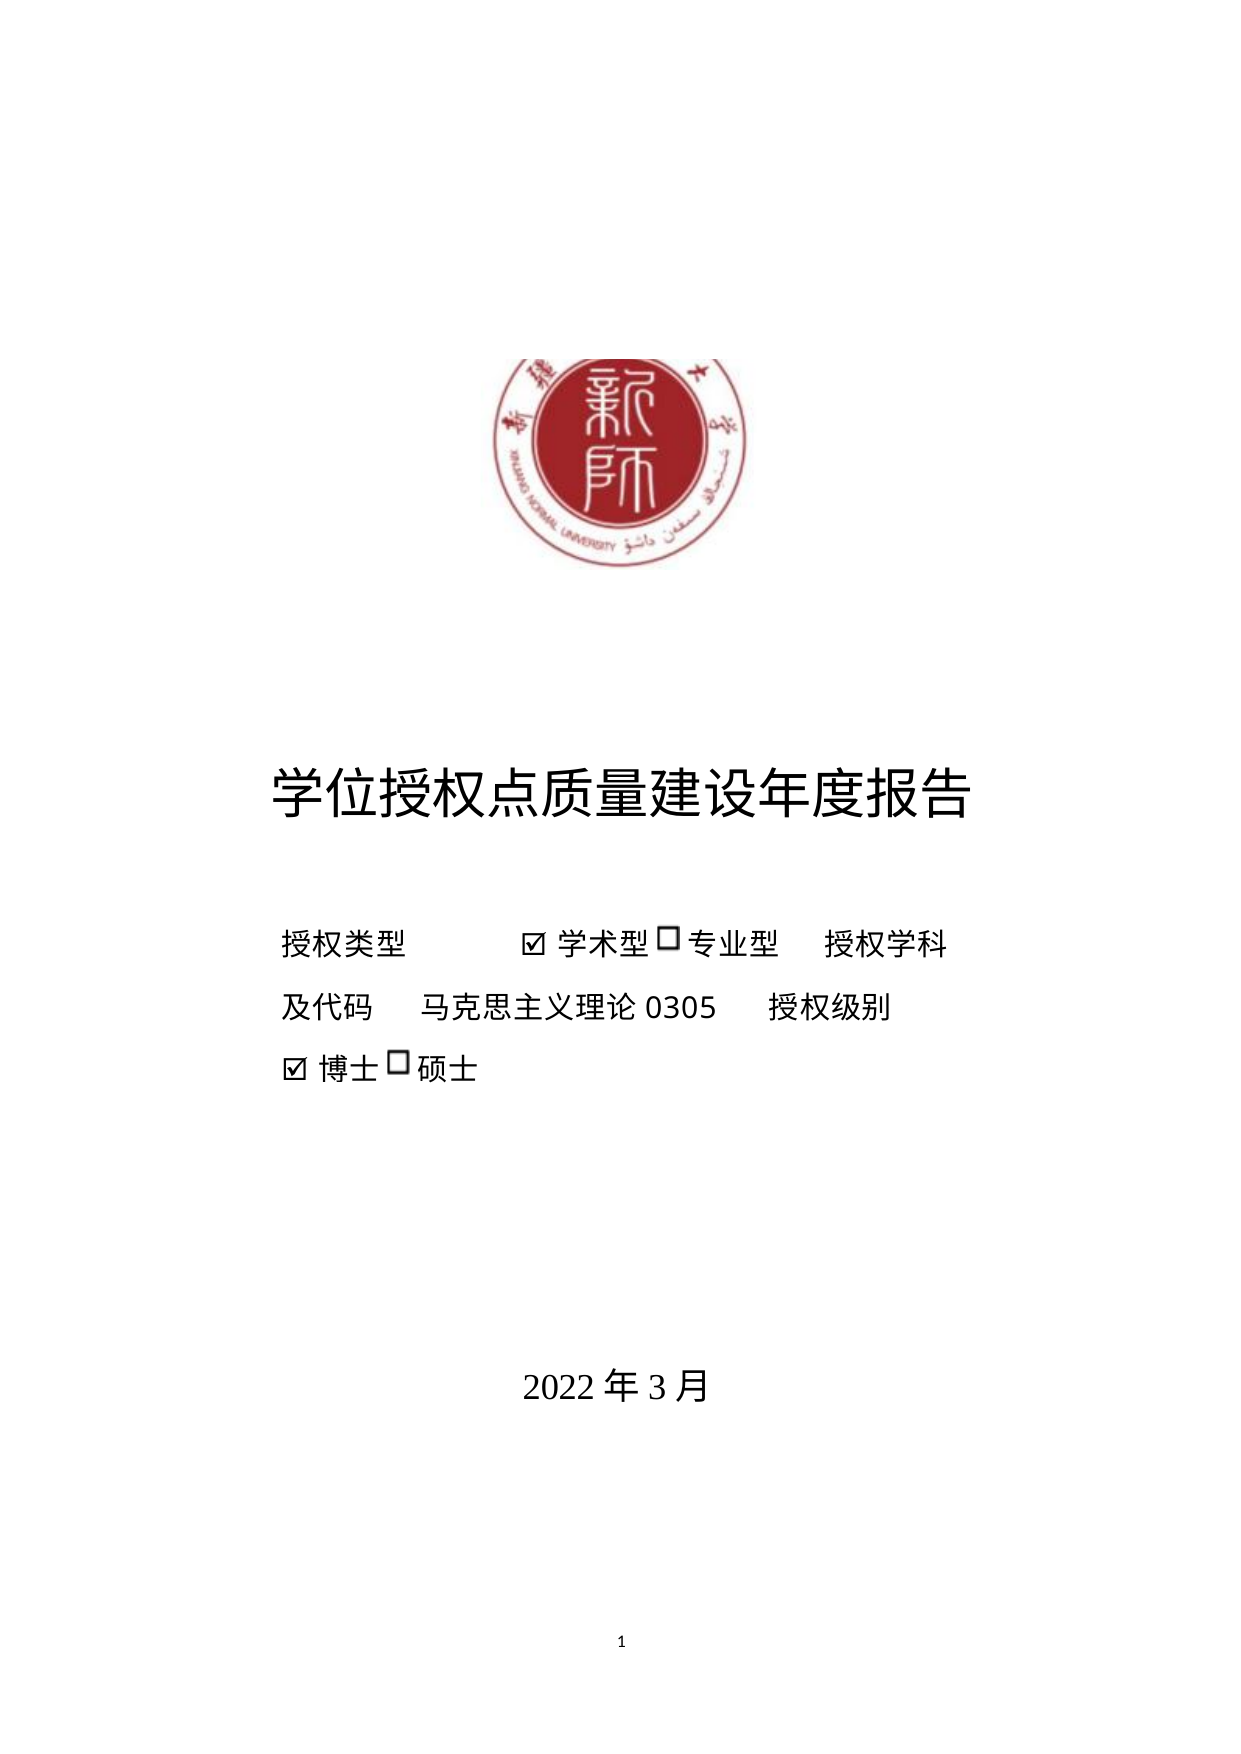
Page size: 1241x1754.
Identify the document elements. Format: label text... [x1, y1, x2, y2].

text 授权类型 学术型 专业型 授权学科及代码 马克思主义理论 0305 授权级别 博士 硕士 [281, 920, 971, 1089]
picture [657, 922, 680, 956]
picture [387, 1047, 410, 1081]
picture [480, 359, 760, 570]
text 2022 年 3 月 [522, 1360, 1054, 1409]
text 学位授权点质量建设年度报告 [270, 756, 1054, 828]
